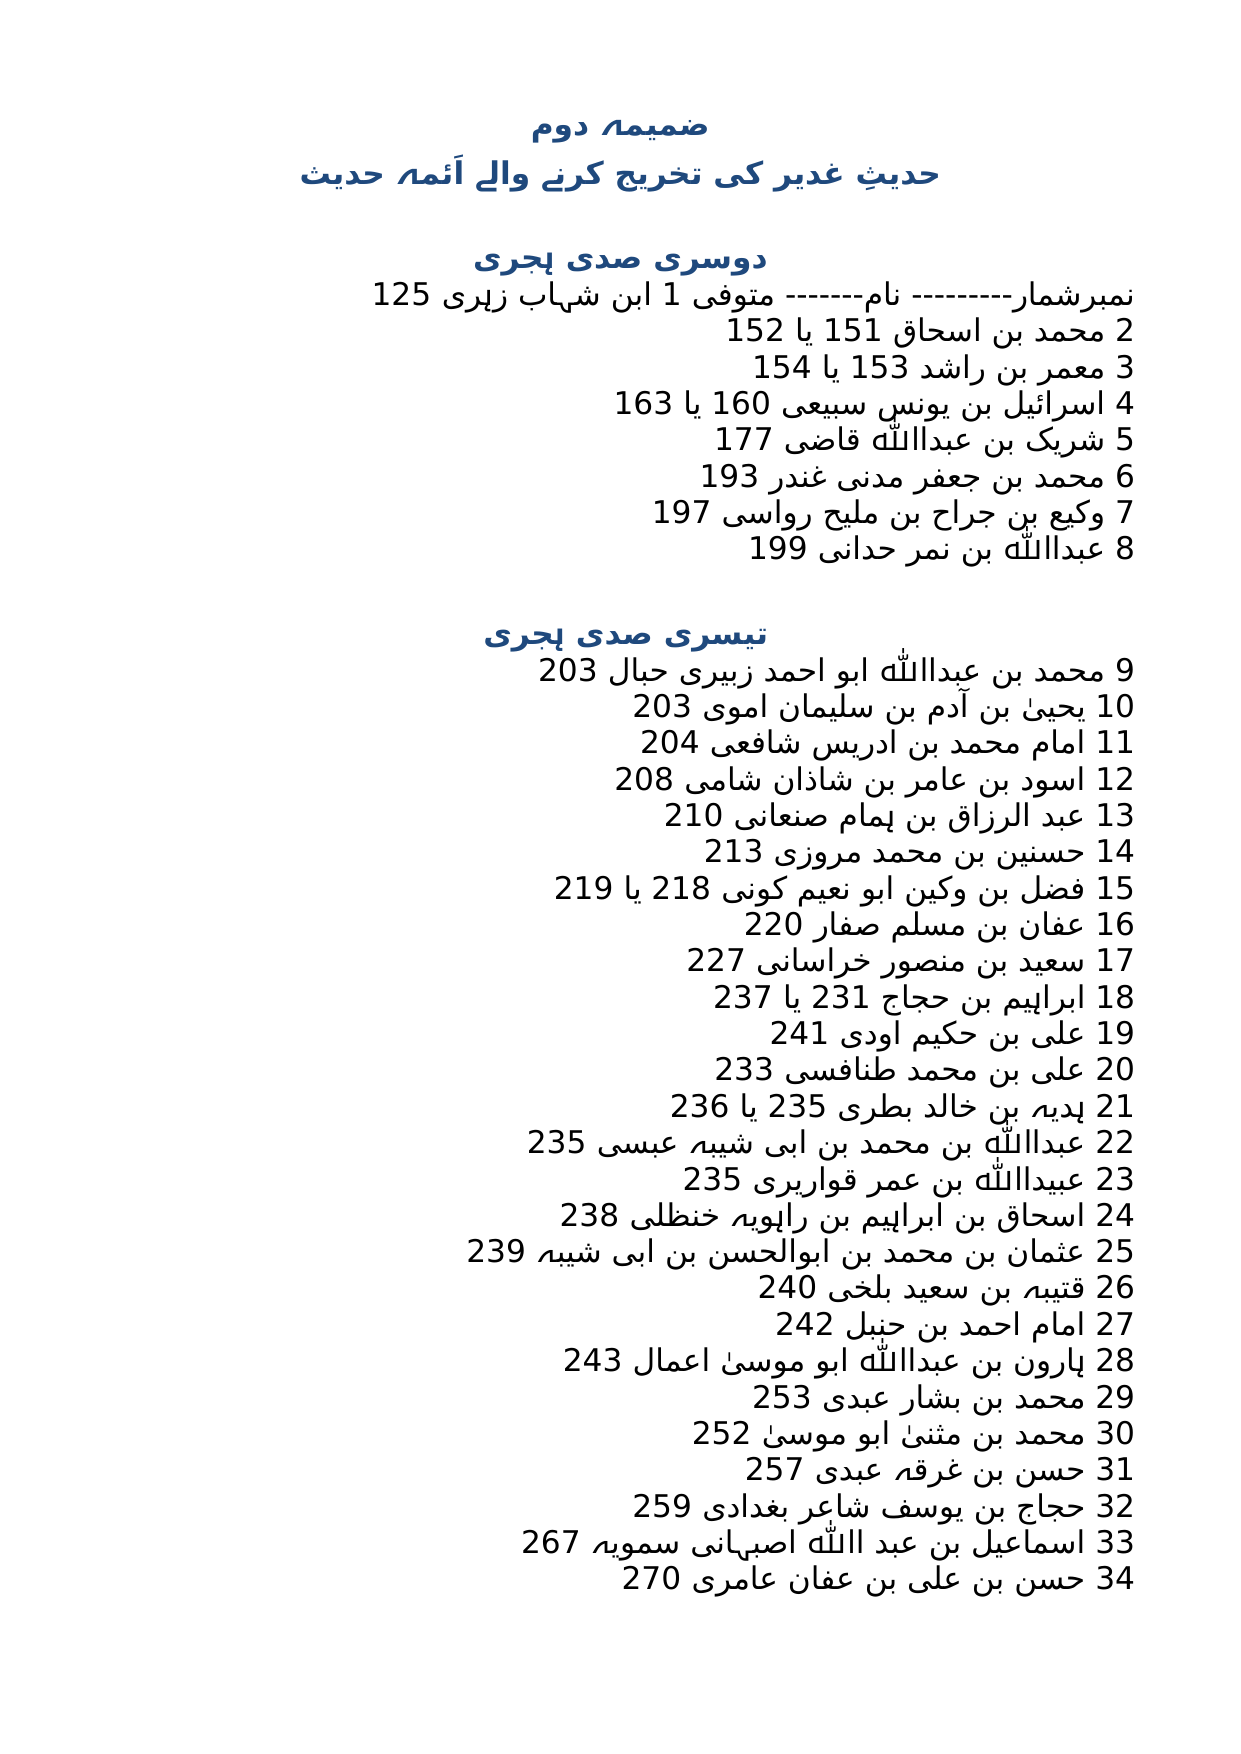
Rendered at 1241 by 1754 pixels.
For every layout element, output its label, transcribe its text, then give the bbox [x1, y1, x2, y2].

text 27 امام احمد بن حنبل 242 [75, 1306, 1165, 1343]
text نمبرشمار--------- نام------- متوفی 1 ابن شہاب زہری 125 [75, 276, 1165, 313]
text 19 علی بن حکیم اودی 241 [75, 1015, 1165, 1052]
text 16 عفان بن مسلم صفار 220 [75, 906, 1165, 943]
text 18 ابراہیم بن حجاج 231 یا 237 [75, 979, 1165, 1015]
text 6 محمد بن جعفر مدنی غندر 193 [75, 458, 1165, 494]
text 15 فضل بن وکین ابو نعیم کونی 218 یا 219 [75, 870, 1165, 906]
text 5 شریک بن عبداﷲ قاضی 177 [75, 422, 1165, 458]
text 8 عبداﷲ بن نمر حدانی 199 [75, 531, 1165, 567]
text 11 امام محمد بن ادریس شافعی 204 [75, 724, 1165, 761]
text 10 یحییٰ بن آدم بن سلیمان اموی 203 [75, 688, 1165, 724]
text 32 حجاج بن یوسف شاعر بغدادی 259 [75, 1488, 1165, 1524]
text 3 معمر بن راشد 153 یا 154 [75, 349, 1165, 385]
text 22 عبداﷲ بن محمد بن ابی شیبہ عبسی 235 [75, 1124, 1165, 1161]
text 7 وکیع بن جراح بن ملیح رواسی 197 [75, 494, 1165, 531]
text 9 محمد بن عبداﷲ ابو احمد زبیری حبال 203 [75, 652, 1165, 688]
text 13 عبد الرزاق بن ہمام صنعانی 210 [75, 797, 1165, 834]
text 21 ہدیہ بن خالد بطری 235 یا 236 [75, 1088, 1165, 1124]
text 4 اسرائیل بن یونس سبیعی 160 یا 163 [75, 385, 1165, 422]
subtitle ضمیمہ دوم [75, 106, 1165, 143]
text 12 اسود بن عامر بن شاذان شامی 208 [75, 761, 1165, 797]
text 26 قتیبہ بن سعید بلخی 240 [75, 1270, 1165, 1306]
text 2 محمد بن اسحاق 151 یا 152 [75, 313, 1165, 349]
subtitle دوسری صدی ہجری [75, 240, 1165, 276]
subtitle تیسری صدی ہجری [75, 616, 1165, 652]
text 28 ہارون بن عبداﷲ ابو موسیٰ اعمال 243 [75, 1343, 1165, 1379]
text 31 حسن بن غرقہ عبدی 257 [75, 1452, 1165, 1488]
text 23 عبیداﷲ بن عمر قواریری 235 [75, 1161, 1165, 1197]
text 33 اسماعیل بن عبد اﷲ اصبہانی سمویہ 267 [75, 1524, 1165, 1561]
text 34 حسن بن علی بن عفان عامری 270 [75, 1561, 1165, 1597]
text 24 اسحاق بن ابراہیم بن راہویہ خنظلی 238 [75, 1197, 1165, 1233]
text 30 محمد بن مثنیٰ ابو موسیٰ 252 [75, 1415, 1165, 1452]
subtitle حدیثِ غدیر کی تخریج کرنے والے اَئمہ حدیث [75, 155, 1165, 191]
text 29 محمد بن بشار عبدی 253 [75, 1379, 1165, 1415]
text 25 عثمان بن محمد بن ابوالحسن بن ابی شیبہ 239 [75, 1233, 1165, 1270]
text 20 علی بن محمد طنافسی 233 [75, 1052, 1165, 1088]
text 17 سعید بن منصور خراسانی 227 [75, 943, 1165, 979]
text 14 حسنین بن محمد مروزی 213 [75, 834, 1165, 870]
